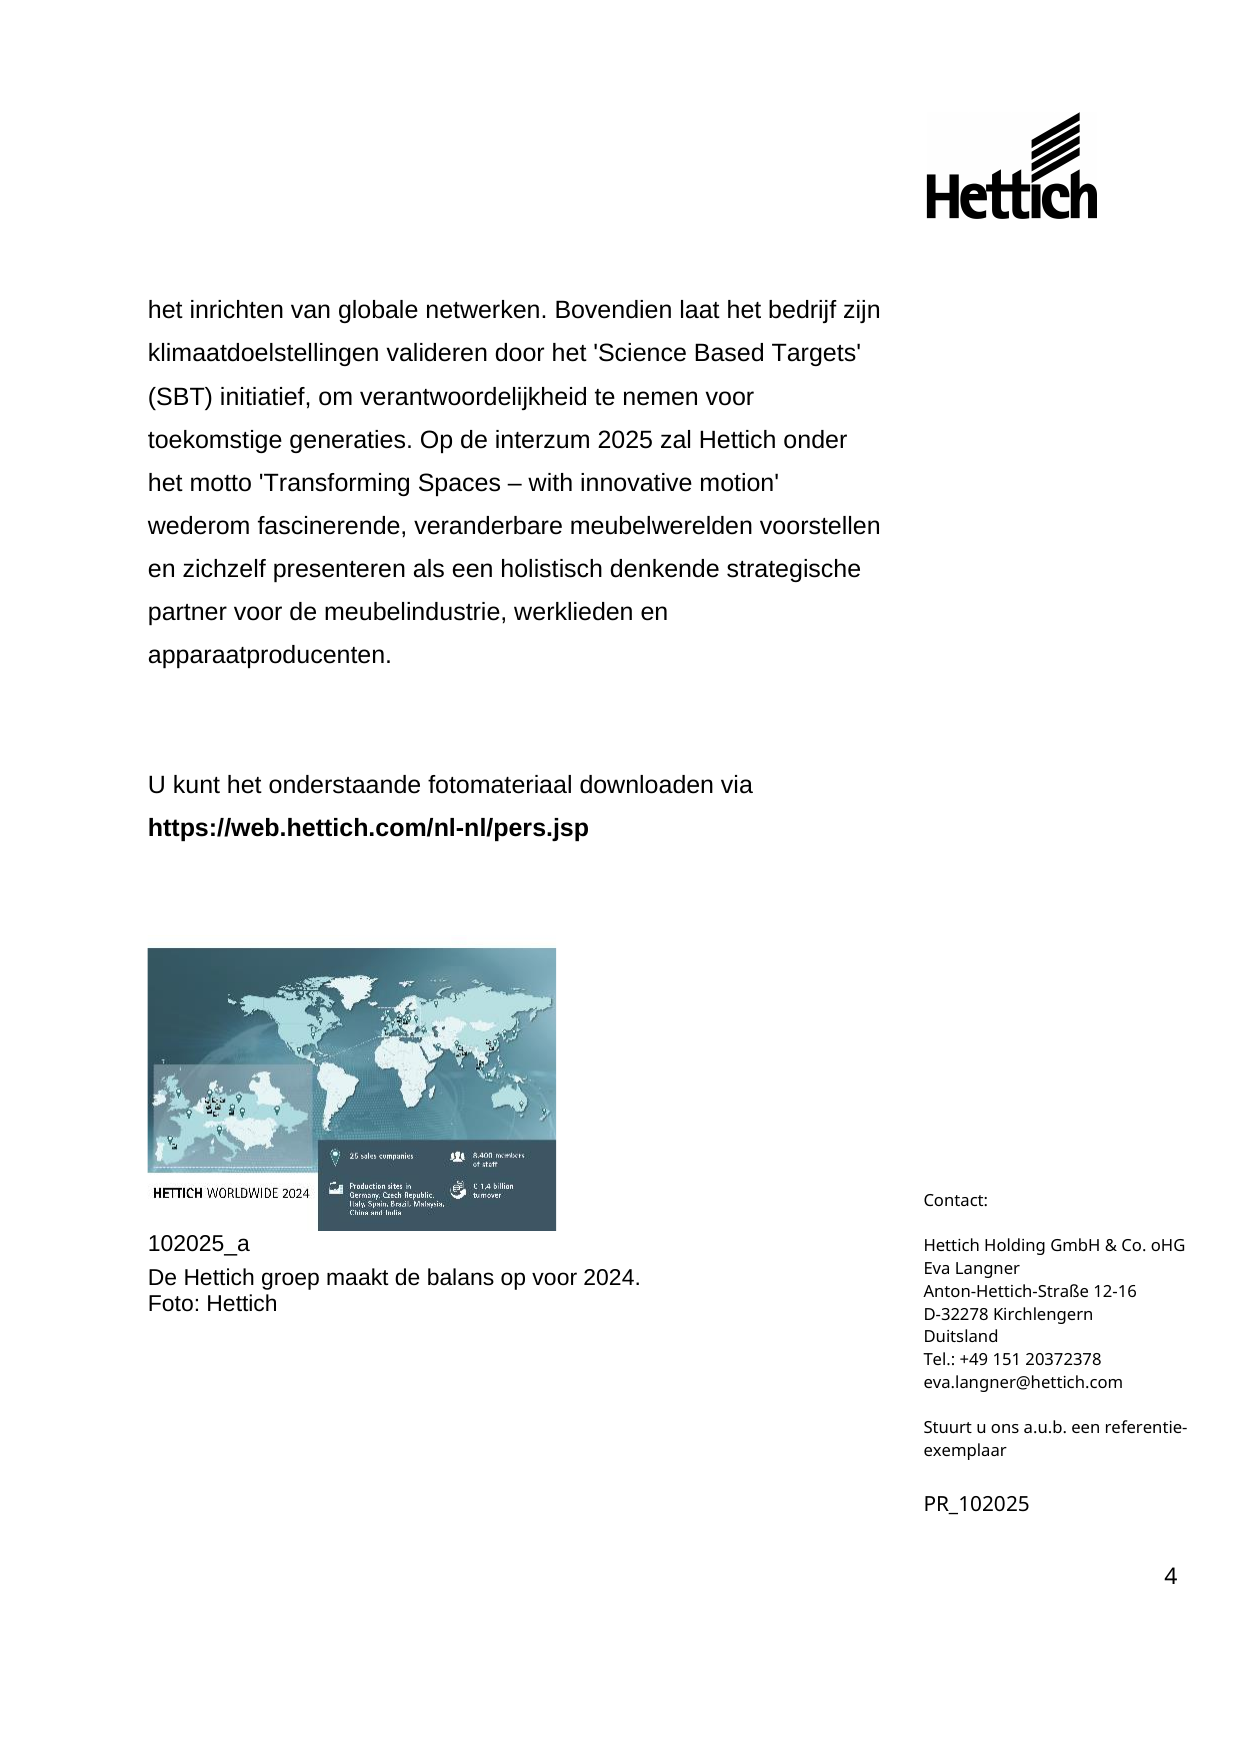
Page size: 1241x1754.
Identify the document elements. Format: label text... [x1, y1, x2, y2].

text De Hettich groep maakt de balans op voor 2024. [148, 1264, 886, 1290]
text U kunt het onderstaande fotomateriaal downloaden via https://web.hettich.com/nl-nl/pers.jsp [148, 770, 886, 842]
text Foto: Hettich [148, 1290, 886, 1316]
picture [147, 935, 557, 1231]
picture [926, 112, 1097, 219]
text 102025_a [148, 1230, 886, 1257]
